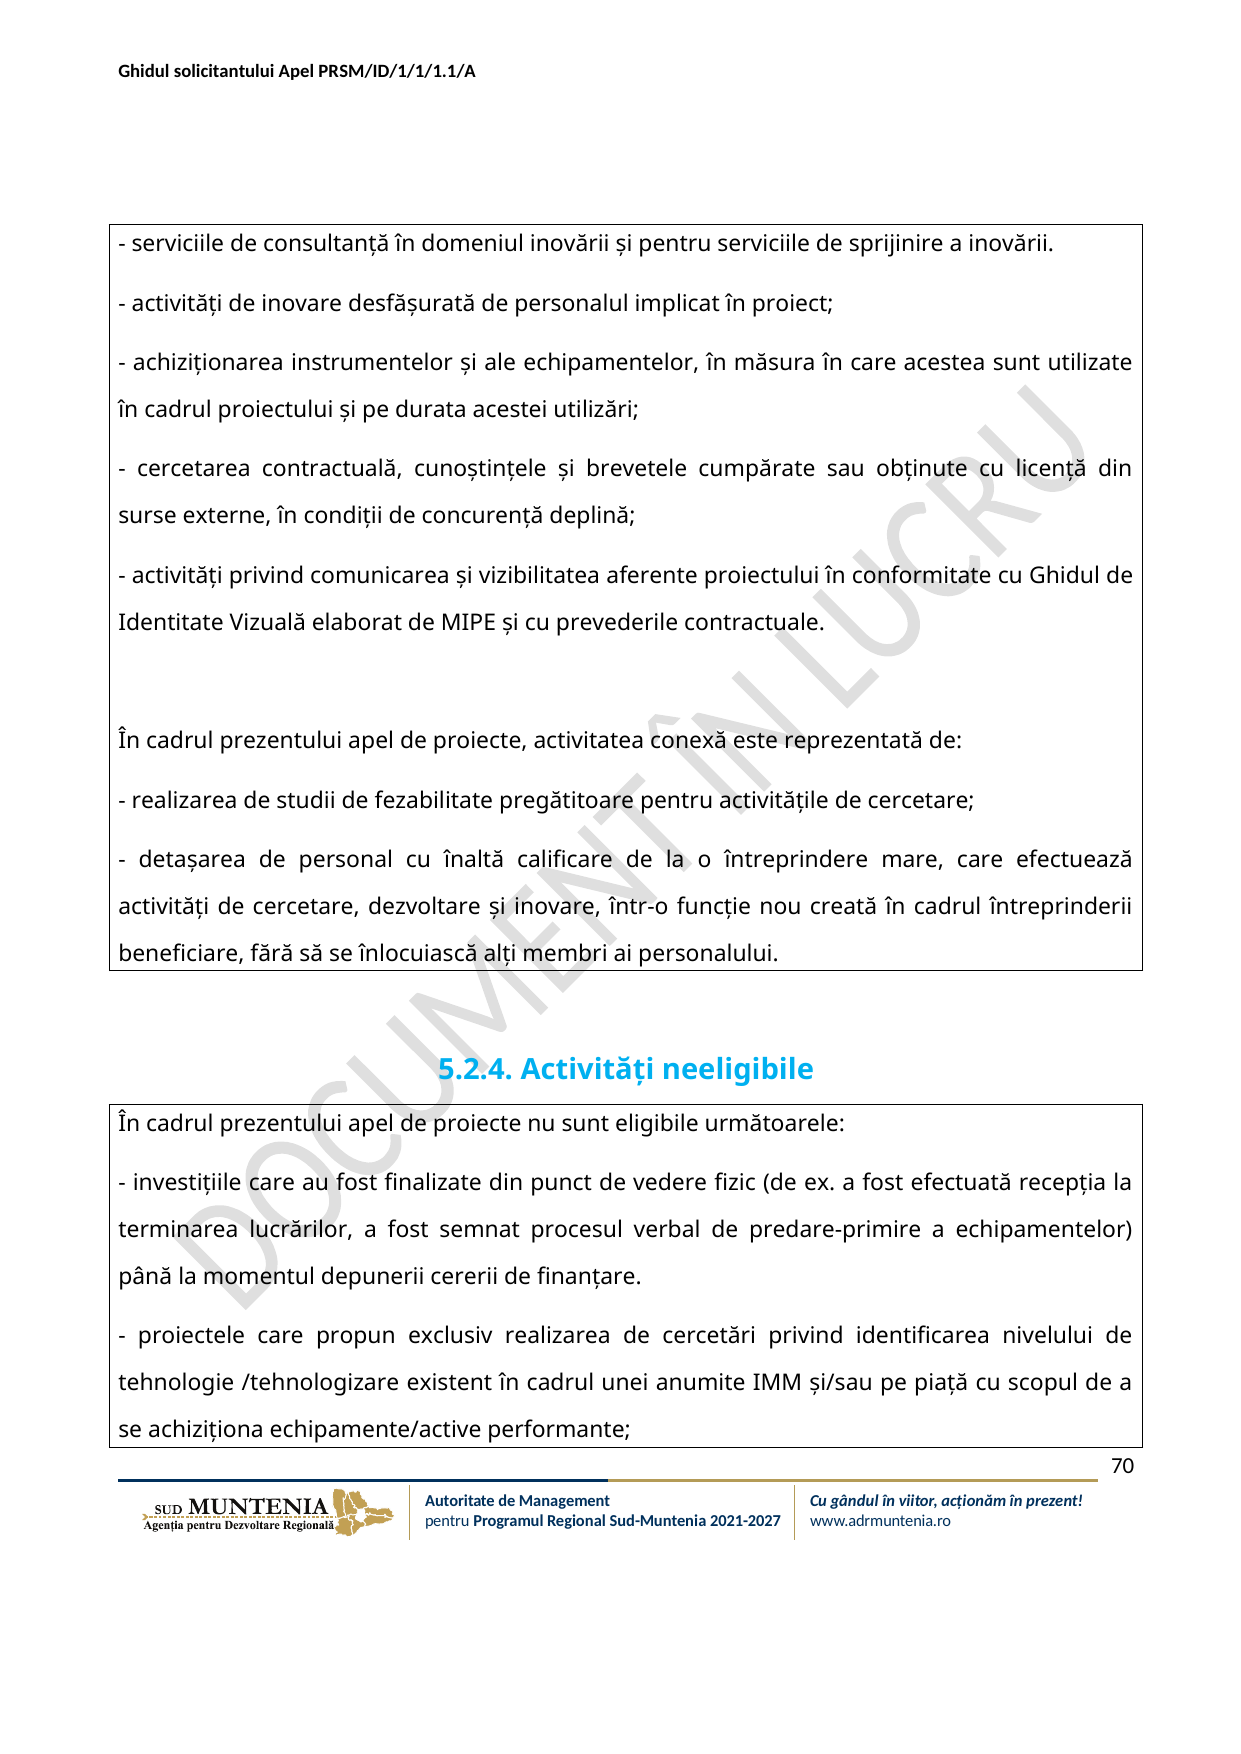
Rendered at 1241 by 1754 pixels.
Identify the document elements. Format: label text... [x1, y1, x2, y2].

text În cadrul prezentului apel de proiecte nu sunt eligibile următoarele: [110, 1105, 1142, 1138]
text - investițiile care au fost finalizate din punct de vedere fizic (de ex. a fost efectuată recepția la terminarea lucrărilor, a fost semnat procesul verbal de predare-primire a echipamentelor) până la momentul depunerii cererii de finanțare. [110, 1163, 1142, 1291]
text - realizarea de studii de fezabilitate pregătitoare pentru activitățile de cercetare; [110, 781, 1142, 815]
text - activități privind comunicarea și vizibilitatea aferente proiectului în conformitate cu Ghidul de Identitate Vizuală elaborat de MIPE și cu prevederile contractuale. [110, 556, 1142, 637]
text - achiziționarea instrumentelor și ale echipamentelor, în măsura în care acestea sunt utilizate în cadrul proiectului și pe durata acestei utilizări; [110, 343, 1142, 424]
text - proiectele care propun exclusiv realizarea de cercetări privind identificarea nivelului de tehnologie /tehnologizare existent în cadrul unei anumite IMM și/sau pe piață cu scopul de a se achiziționa echipamente/active performante; [110, 1316, 1142, 1447]
text - cercetarea contractuală, cunoștințele și brevetele cumpărate sau obținute cu licență din surse externe, în condiții de concurență deplină; [110, 449, 1142, 531]
text - detașarea de personal cu înaltă calificare de la o întreprindere mare, care efectuează activități de cercetare, dezvoltare și inovare, într-o funcție nou creată în cadrul întreprinderii beneficiare, fără să se înlocuiască alți membri ai personalului. [110, 840, 1142, 970]
text - serviciile de consultanță în domeniul inovării și pentru serviciile de sprijinire a inovării. [110, 225, 1142, 259]
text - activități de inovare desfășurată de personalul implicat în proiect; [110, 284, 1142, 318]
subtitle 5.2.4. Activități neeligibile [118, 1048, 1134, 1088]
text În cadrul prezentului apel de proiecte, activitatea conexă este reprezentată de: [110, 721, 1142, 756]
